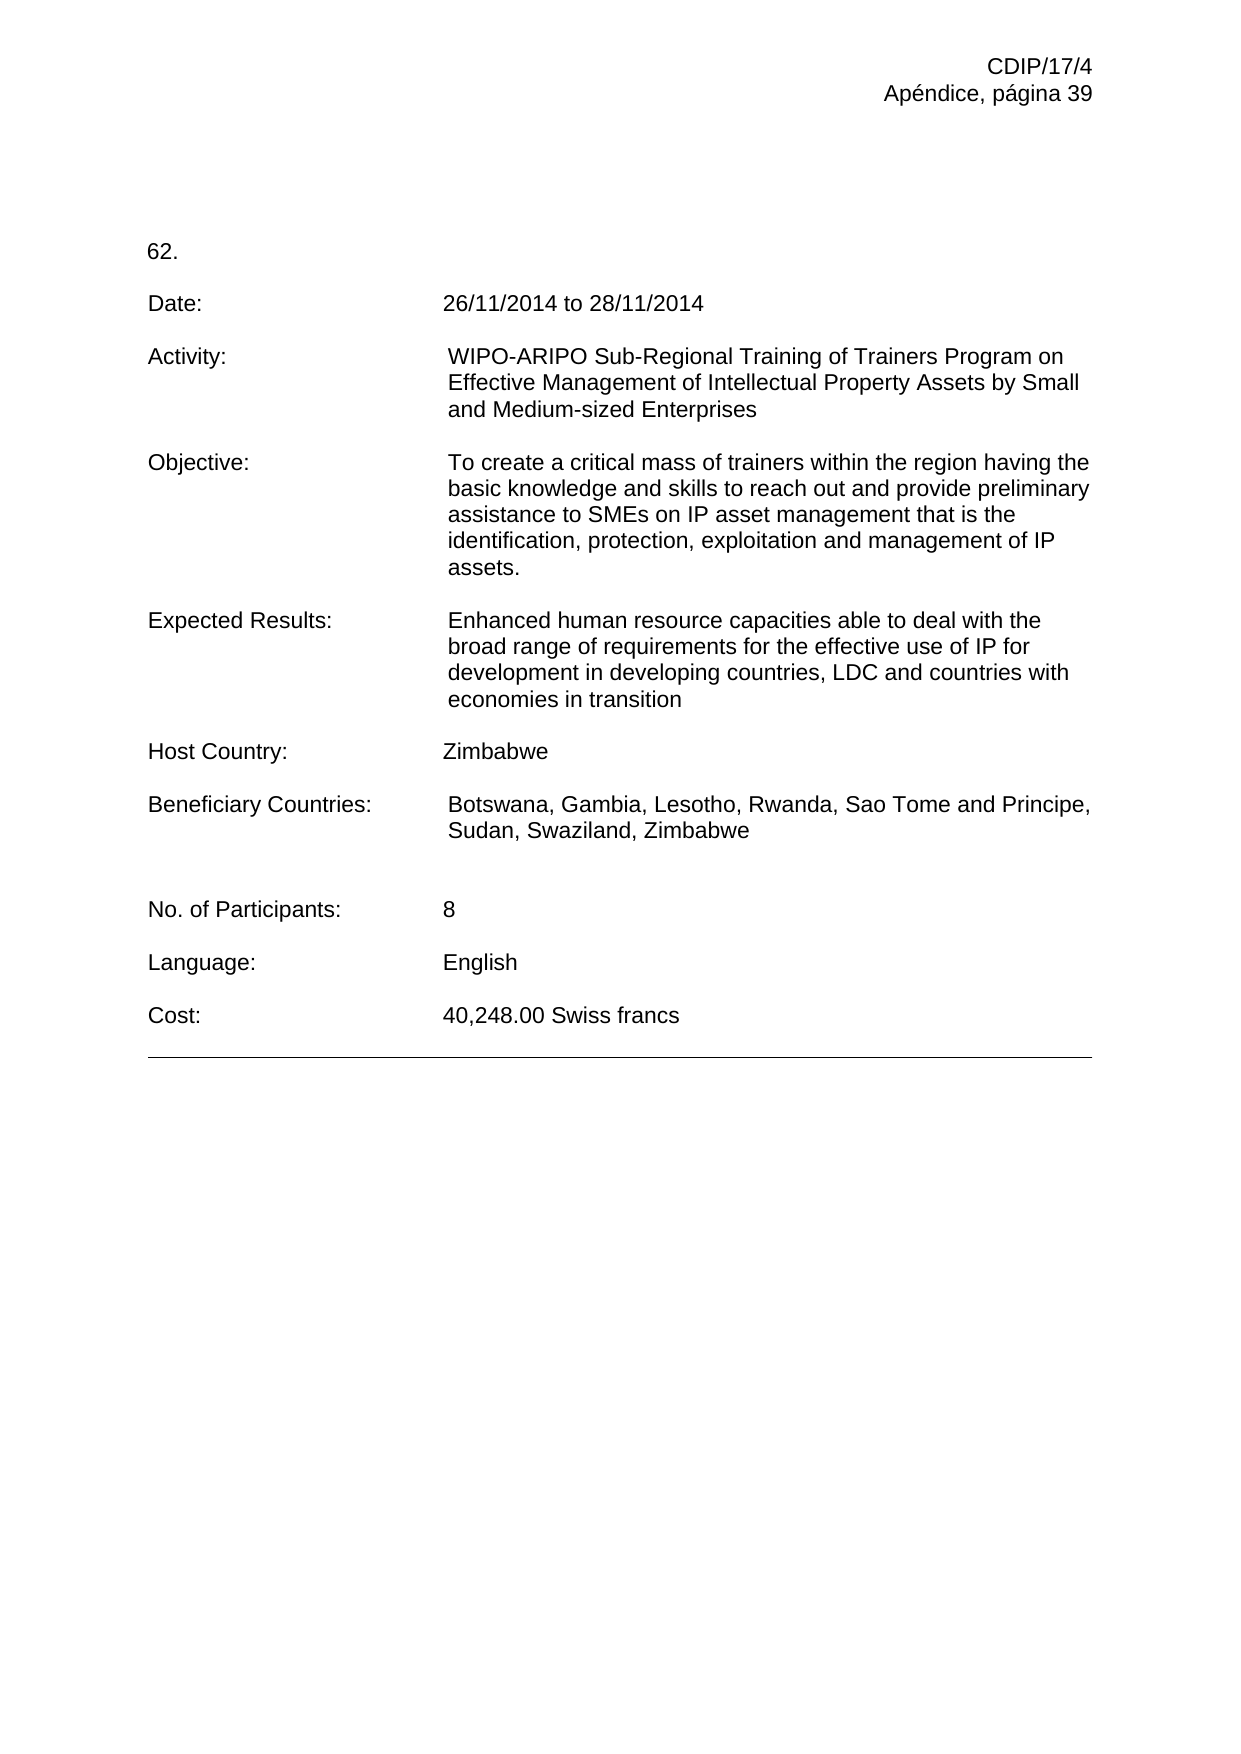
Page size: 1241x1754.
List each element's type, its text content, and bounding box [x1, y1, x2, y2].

text No. of Participants: 8 [148, 896, 1092, 923]
text Expected Results: Enhanced human resource capacities able to deal with the broad range of requirements for the effective use of IP for development in developing countries, LDC and countries with economies in transition [148, 607, 1092, 712]
text Beneficiary Countries: Botswana, Gambia, Lesotho, Rwanda, Sao Tome and Principe, Sudan, Swaziland, Zimbabwe [148, 791, 1092, 844]
text Language: English [148, 949, 1092, 976]
text Host Country: Zimbabwe [148, 738, 1092, 765]
text Objective: To create a critical mass of trainers within the region having the basic knowledge and skills to reach out and provide preliminary assistance to SMEs on IP asset management that is the identification, protection, exploitation and management of IP assets. [148, 448, 1092, 580]
text Activity: WIPO-ARIPO Sub-Regional Training of Trainers Program on Effective Management of Intellectual Property Assets by Small and Medium-sized Enterprises [148, 343, 1092, 422]
text Date: 26/11/2014 to 28/11/2014 [148, 290, 1092, 317]
text Cost: 40,248.00 Swiss francs [148, 1002, 1092, 1028]
